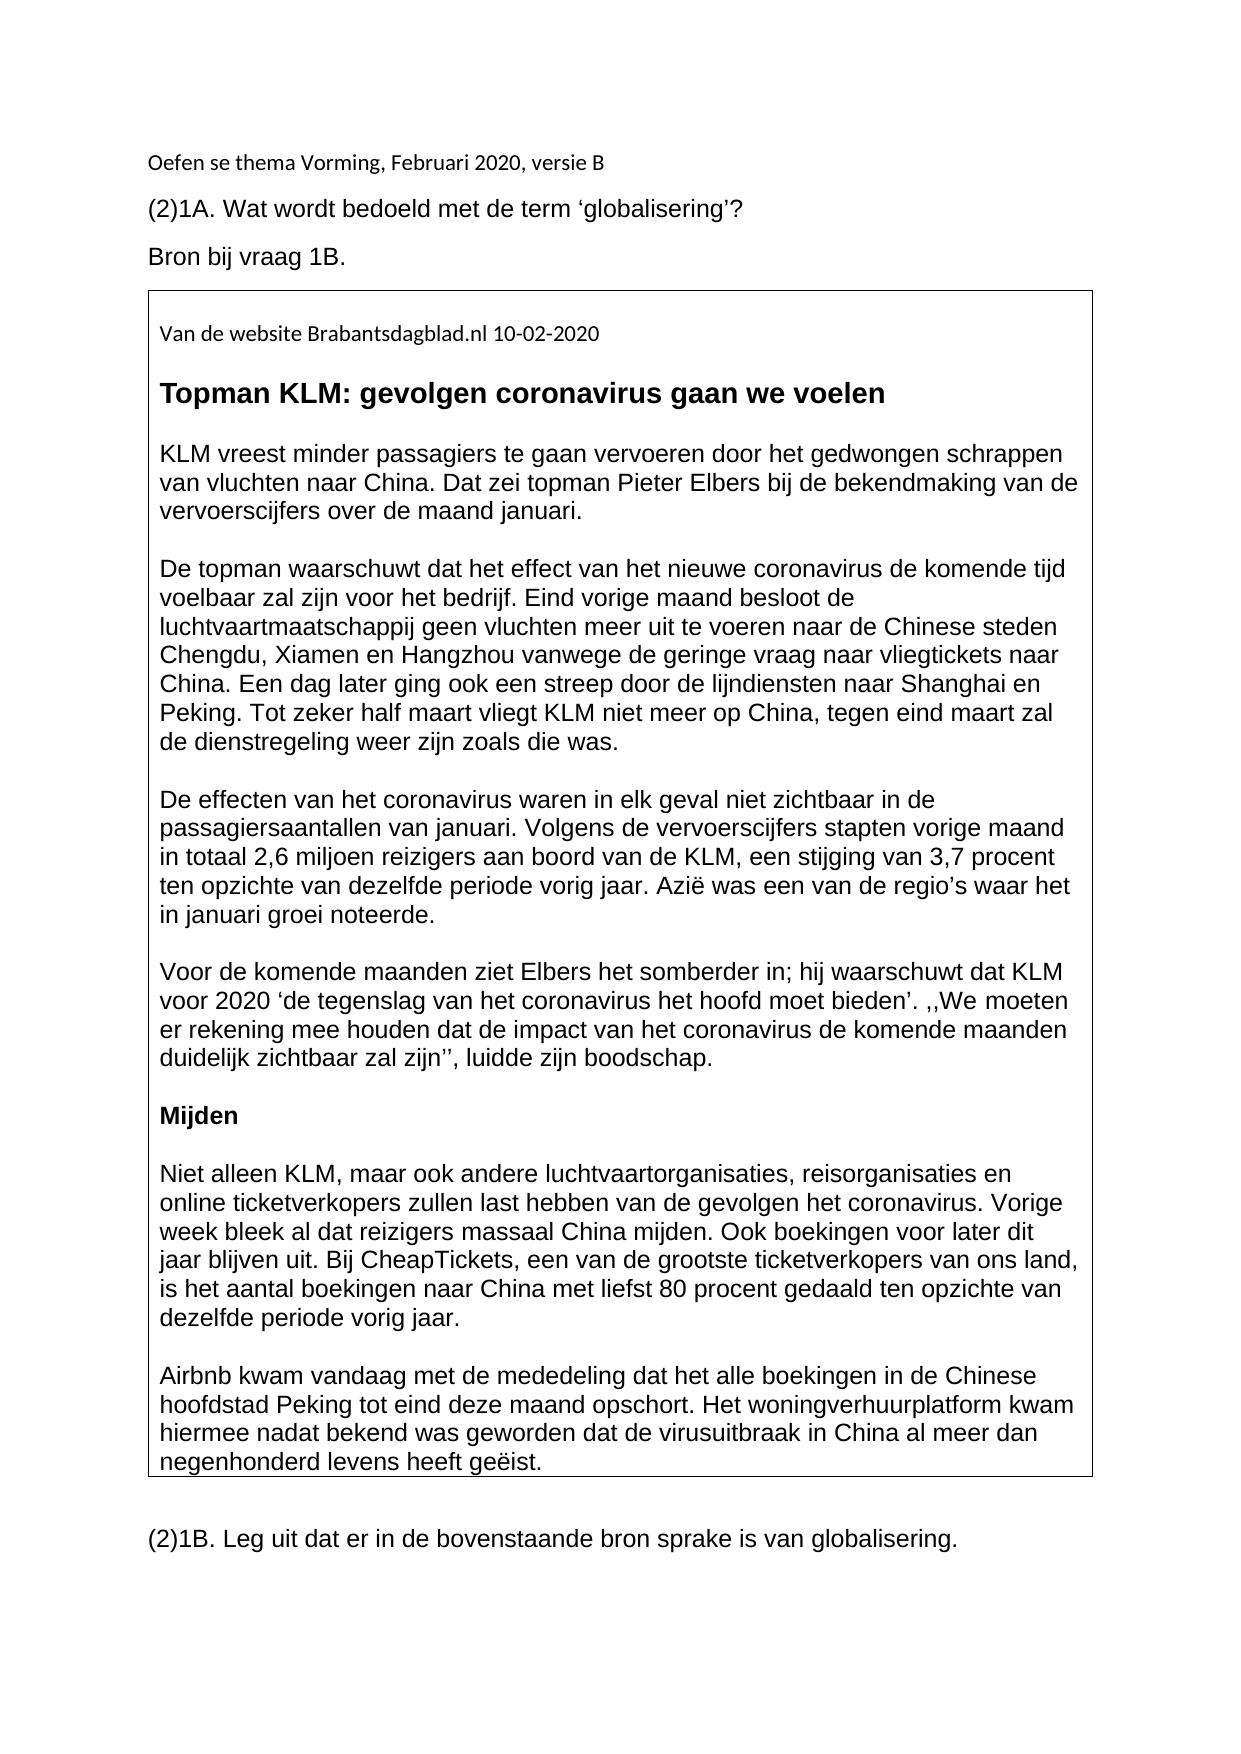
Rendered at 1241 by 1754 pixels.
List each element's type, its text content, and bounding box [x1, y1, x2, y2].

text (2)1A. Wat wordt bedoeld met de term ‘globalisering’? [148, 194, 1093, 223]
table_header Van de website Brabantsdagblad.nl 10-02-2020 Topman KLM: gevolgen coronavirus gaan we voelen KLM vreest minder passagiers te gaan vervoeren door het gedwongen schrappen van vluchten naar China. Dat zei topman Pieter Elbers bij de bekendmaking van de vervoerscijfers over de maand januari. De topman waarschuwt dat het effect van het nieuwe coronavirus de komende tijd voelbaar zal zijn voor het bedrijf. Eind vorige maand besloot de luchtvaartmaatschappij geen vluchten meer uit te voeren naar de Chinese steden Chengdu, Xiamen en Hangzhou vanwege de geringe vraag naar vliegtickets naar China. Een dag later ging ook een streep door de lijndiensten naar Shanghai en Peking. Tot zeker half maart vliegt KLM niet meer op China, tegen eind maart zal de dienstregeling weer zijn zoals die was. De effecten van het coronavirus waren in elk geval niet zichtbaar in de passagiersaantallen van januari. Volgens de vervoerscijfers stapten vorige maand in totaal 2,6 miljoen reizigers aan boord van de KLM, een stijging van 3,7 procent ten opzichte van dezelfde periode vorig jaar. Azië was een van de regio’s waar het in januari groei noteerde. Voor de komende maanden ziet Elbers het somberder in; hij waarschuwt dat KLM voor 2020 ‘de tegenslag van het coronavirus het hoofd moet bieden’. ,,We moeten er rekening mee houden dat de impact van het coronavirus de komende maanden duidelijk zichtbaar zal zijn’’, luidde zijn boodschap. Mijden Niet alleen KLM, maar ook andere luchtvaartorganisaties, reisorganisaties en online ticketverkopers zullen last hebben van de gevolgen het coronavirus. Vorige week bleek al dat reizigers massaal China mijden. Ook boekingen voor later dit jaar blijven uit. Bij CheapTickets, een van de grootste ticketverkopers van ons land, is het aantal boekingen naar China met liefst 80 procent gedaald ten opzichte van dezelfde periode vorig jaar. Airbnb kwam vandaag met de mededeling dat het alle boekingen in de Chinese hoofdstad Peking tot eind deze maand opschort. Het woningverhuurplatform kwam hiermee nadat bekend was geworden dat de virusuitbraak in China al meer dan negenhonderd levens heeft geëist. [149, 291, 1092, 1476]
text (2)1B. Leg uit dat er in de bovenstaande bron sprake is van globalisering. [148, 1524, 1093, 1583]
text Oefen se thema Vorming, Februari 2020, versie B [148, 148, 1093, 176]
text Bron bij vraag 1B. [148, 242, 1093, 271]
